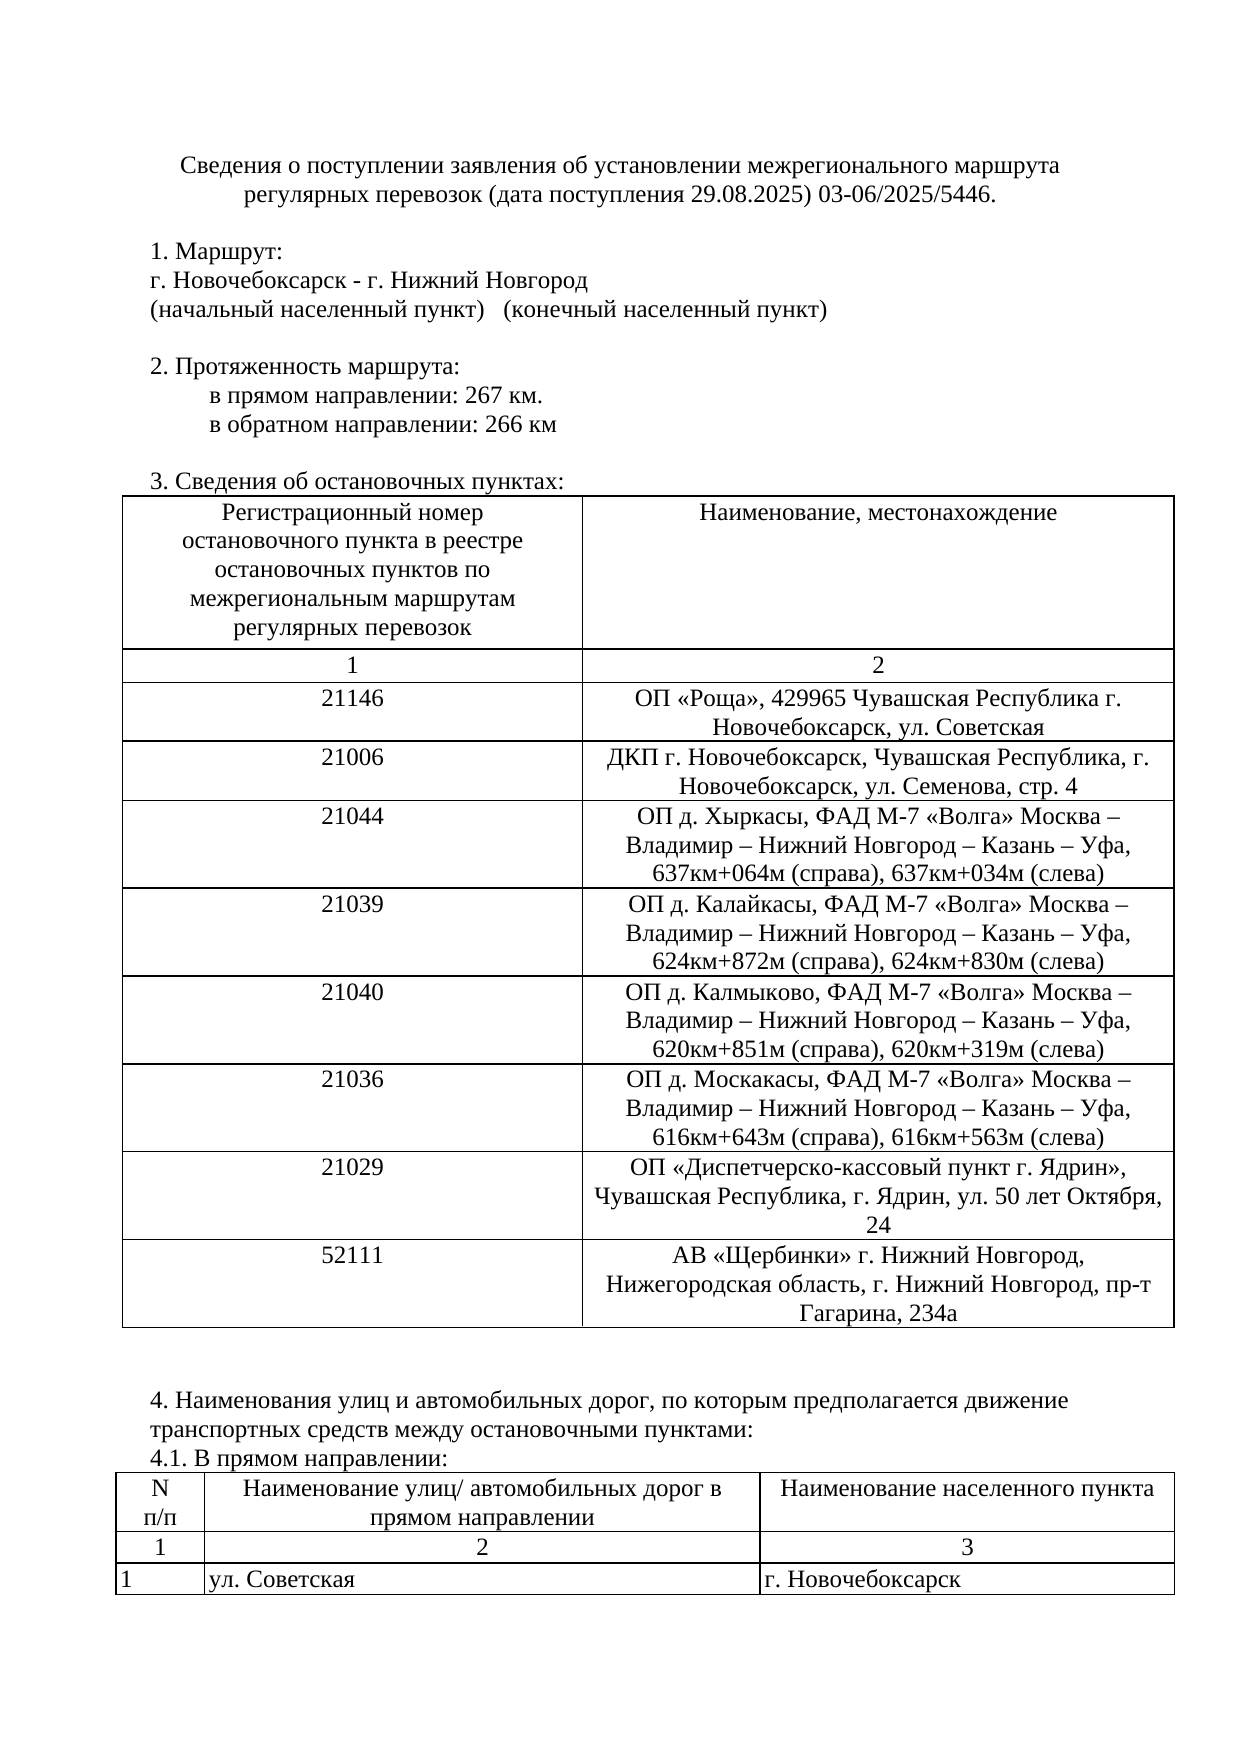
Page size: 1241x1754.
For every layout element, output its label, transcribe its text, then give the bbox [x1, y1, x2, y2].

table_cell 2 [583, 650, 1173, 681]
table_cell г. Новочебоксарск [761, 1564, 1174, 1594]
table_cell 21029 [123, 1152, 582, 1238]
table_cell 1 [117, 1564, 204, 1594]
text в прямом направлении: 267 км. [150, 380, 1090, 409]
text 3. Сведения об остановочных пунктах: [150, 466, 1090, 495]
table_cell ДКП г. Новочебоксарск, Чувашская Республика, г. Новочебоксарск, ул. Семенова, стр. 4 [583, 742, 1173, 799]
table_cell 52111 [123, 1240, 582, 1326]
table_cell ОП д. Калмыково, ФАД М-7 «Волга» Москва – Владимир – Нижний Новгород – Казань – Уфа, 620км+851м (справа), 620км+319м (слева) [583, 977, 1173, 1063]
table_cell 21036 [123, 1065, 582, 1151]
text в обратном направлении: 266 км [150, 409, 1090, 437]
text 4.1. В прямом направлении: [150, 1443, 1090, 1472]
text г. Новочебоксарск - г. Нижний Новгород [150, 265, 1090, 294]
table_cell ОП д. Москакасы, ФАД М-7 «Волга» Москва – Владимир – Нижний Новгород – Казань – Уфа, 616км+643м (справа), 616км+563м (слева) [583, 1065, 1173, 1151]
table_cell ОП д. Хыркасы, ФАД М-7 «Волга» Москва – Владимир – Нижний Новгород – Казань – Уфа, 637км+064м (справа), 637км+034м (слева) [583, 801, 1173, 887]
table_cell 21006 [123, 742, 582, 799]
table_cell 3 [761, 1532, 1174, 1562]
text 2. Протяженность маршрута: [150, 351, 1090, 380]
table_cell ОП «Диспетчерско-кассовый пункт г. Ядрин», Чувашская Республика, г. Ядрин, ул. 50 лет Октября, 24 [583, 1152, 1173, 1238]
text 1. Маршрут: [150, 236, 1090, 265]
table_cell 21044 [123, 801, 582, 887]
table_cell АВ «Щербинки» г. Нижний Новгород, Нижегородская область, г. Нижний Новгород, пр-т Гагарина, 234а [583, 1240, 1173, 1326]
text Сведения о поступлении заявления об установлении межрегионального маршрута регулярных перевозок (дата поступления 29.08.2025) 03-06/2025/5446. [150, 150, 1090, 207]
table_cell 1 [123, 650, 582, 681]
table_header N п/п [117, 1473, 204, 1531]
table_header Наименование населенного пункта [761, 1473, 1174, 1531]
table_cell 21039 [123, 889, 582, 975]
table_cell ОП д. Калайкасы, ФАД М-7 «Волга» Москва – Владимир – Нижний Новгород – Казань – Уфа, 624км+872м (справа), 624км+830м (слева) [583, 889, 1173, 975]
table_cell ул. Советская [205, 1564, 759, 1594]
table_cell 2 [205, 1532, 759, 1562]
table_cell 21146 [123, 683, 582, 740]
table_cell ОП «Роща», 429965 Чувашская Республика г. Новочебоксарск, ул. Советская [583, 683, 1173, 740]
table_cell 1 [117, 1532, 204, 1562]
table_header Наименование, местонахождение [583, 497, 1173, 648]
text (начальный населенный пункт) (конечный населенный пункт) [150, 294, 1090, 322]
table_header Наименование улиц/ автомобильных дорог в прямом направлении [205, 1473, 759, 1531]
table_cell 21040 [123, 977, 582, 1063]
table_header Регистрационный номер остановочного пункта в реестре остановочных пунктов по межрегиональным маршрутам регулярных перевозок [123, 497, 582, 648]
text 4. Наименования улиц и автомобильных дорог, по которым предполагается движение транспортных средств между остановочными пунктами: [150, 1385, 1090, 1443]
